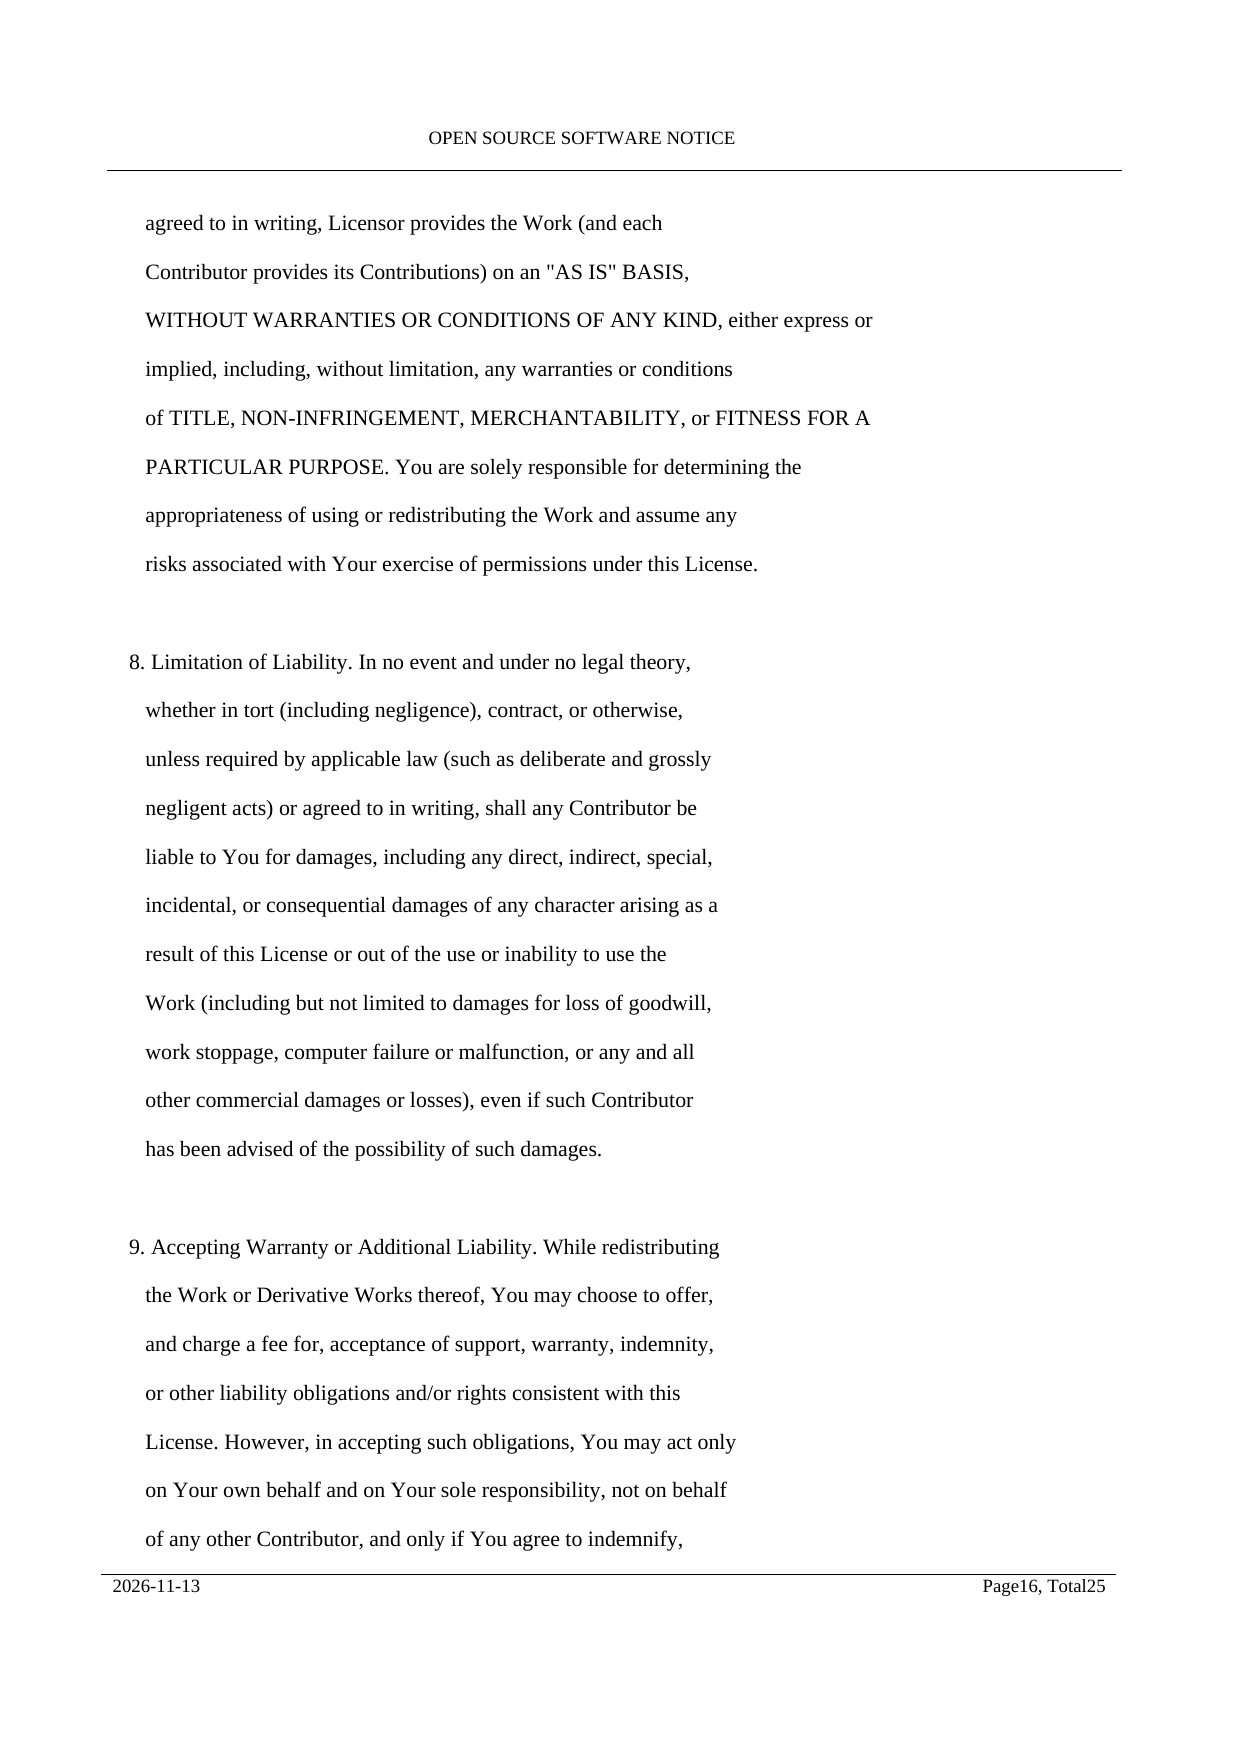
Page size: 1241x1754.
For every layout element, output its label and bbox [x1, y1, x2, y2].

text [112, 206, 1128, 1555]
